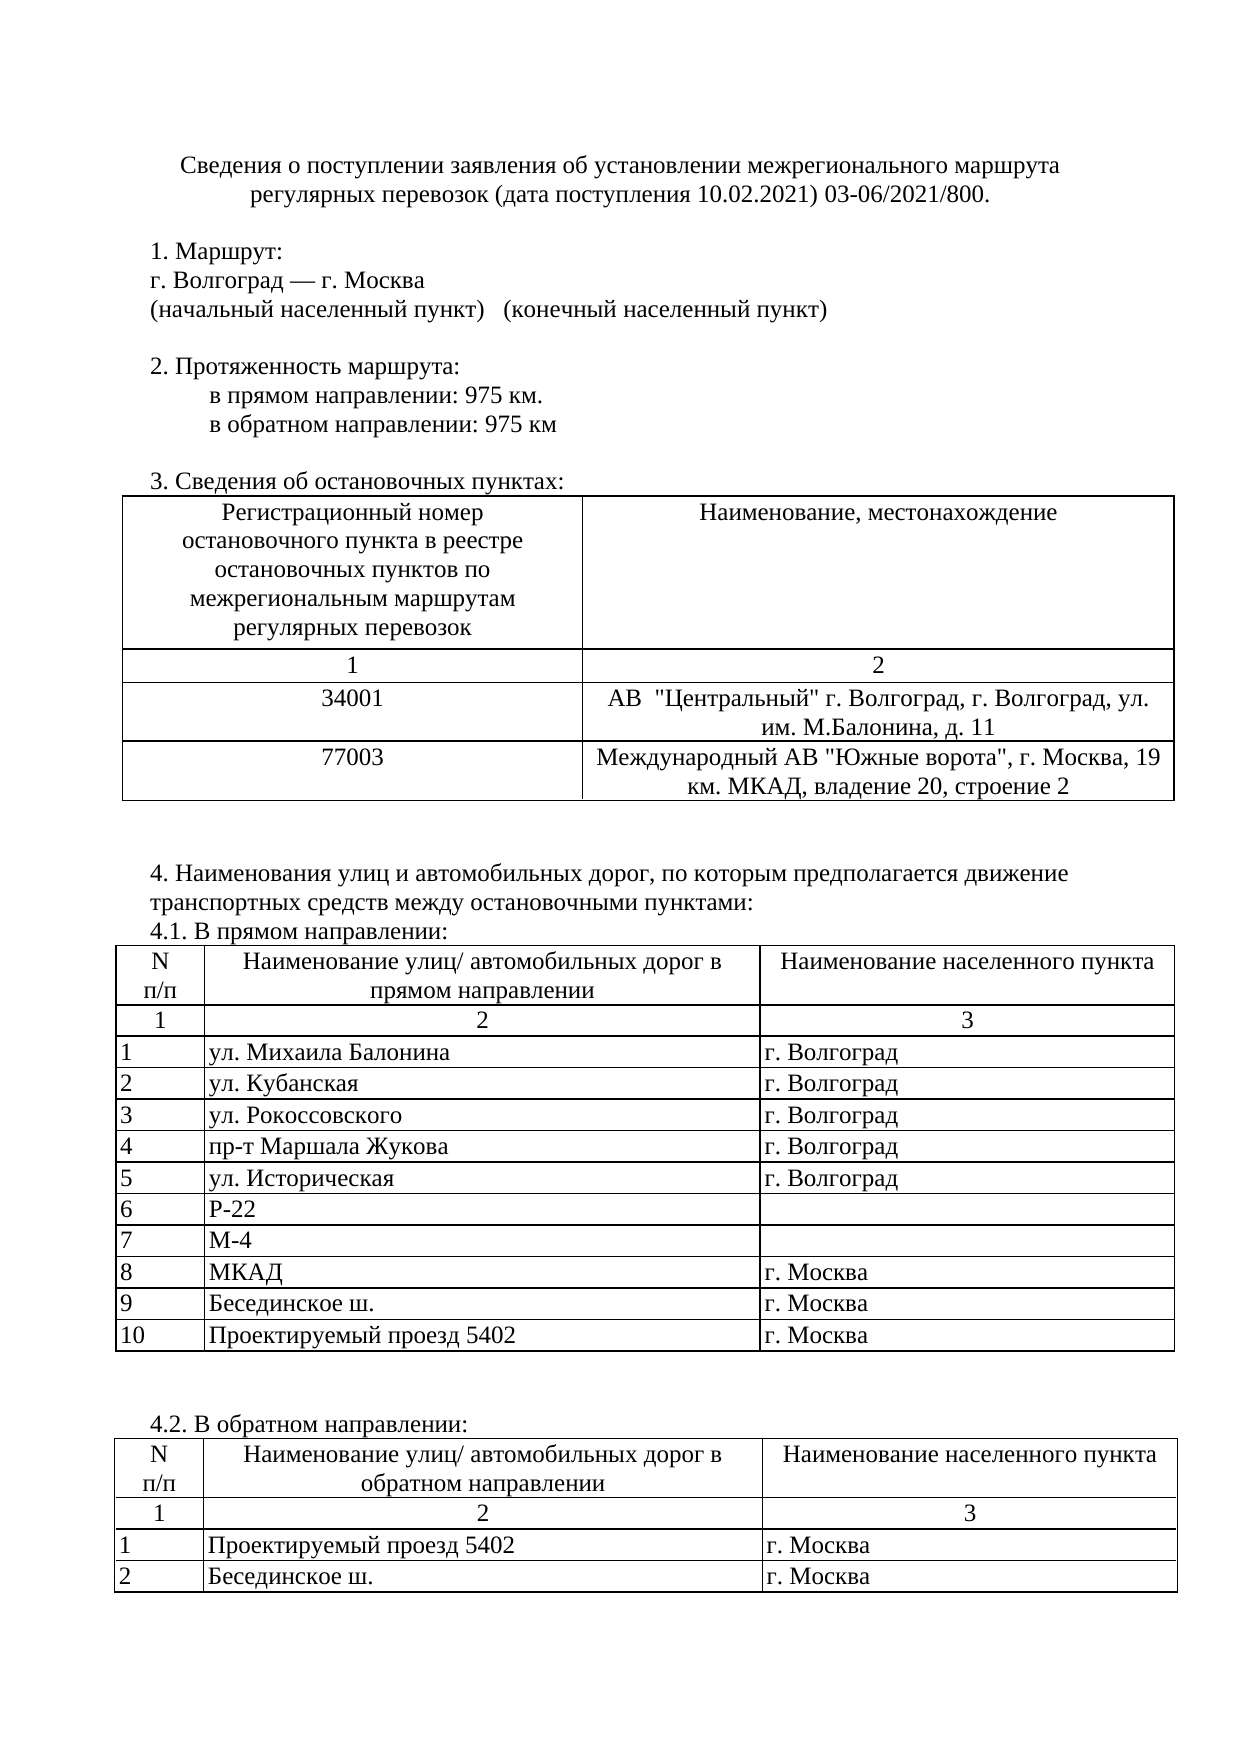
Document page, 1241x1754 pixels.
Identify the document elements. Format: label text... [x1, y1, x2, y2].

table_cell 2 [115, 1561, 203, 1591]
table_cell 3 [763, 1497, 1177, 1528]
table_cell 2 [583, 650, 1173, 681]
table_cell ул. Михаила Балонина [205, 1037, 759, 1067]
table_cell 10 [117, 1320, 204, 1350]
table_cell г. Волгоград [761, 1068, 1174, 1098]
table_cell пр-т Маршала Жукова [205, 1131, 759, 1161]
table_cell Международный АВ "Южные ворота", г. Москва, 19 км. МКАД, владение 20, строение 2 [583, 742, 1173, 799]
table_header N п/п [115, 1439, 203, 1497]
table_cell г. Москва [761, 1257, 1174, 1287]
table_cell 77003 [123, 742, 582, 799]
table_cell ул. Кубанская [205, 1068, 759, 1098]
table_cell 9 [117, 1289, 204, 1318]
table_header N п/п [117, 946, 204, 1004]
text Сведения о поступлении заявления об установлении межрегионального маршрута регулярных перевозок (дата поступления 10.02.2021) 03-06/2021/800. [150, 150, 1090, 207]
text 4.1. В прямом направлении: [150, 916, 1090, 945]
table_cell 4 [117, 1131, 204, 1161]
table_header Регистрационный номер остановочного пункта в реестре остановочных пунктов по межрегиональным маршрутам регулярных перевозок [123, 497, 582, 648]
table_cell МКАД [205, 1257, 759, 1287]
table_cell 1 [115, 1498, 203, 1528]
text 2. Протяженность маршрута: [150, 351, 1090, 380]
table_cell [761, 1194, 1174, 1224]
table_cell 6 [117, 1194, 204, 1224]
table_cell Бесединское ш. [204, 1561, 762, 1591]
table_cell г. Москва [761, 1289, 1174, 1318]
table_cell 5 [117, 1163, 204, 1193]
table_cell [761, 1226, 1174, 1256]
table_cell 1 [117, 1037, 204, 1067]
table_cell 2 [204, 1498, 762, 1528]
table_cell 1 [117, 1006, 204, 1035]
table_cell 2 [205, 1006, 759, 1035]
table_cell Р-22 [205, 1194, 759, 1224]
table_cell 1 [115, 1529, 203, 1560]
table_cell 3 [761, 1006, 1174, 1035]
table_cell 1 [123, 650, 582, 681]
table_cell Бесединское ш. [205, 1289, 759, 1318]
table_cell г. Волгоград [761, 1100, 1174, 1130]
table_cell г. Москва [761, 1320, 1174, 1350]
text 4. Наименования улиц и автомобильных дорог, по которым предполагается движение транспортных средств между остановочными пунктами: [150, 858, 1090, 916]
table_header Наименование населенного пункта [763, 1439, 1177, 1497]
table_cell ул. Историческая [205, 1163, 759, 1193]
text в прямом направлении: 975 км. [150, 380, 1090, 409]
text 4.2. В обратном направлении: [150, 1409, 1090, 1438]
table_cell г. Москва [763, 1528, 1177, 1560]
table_cell г. Волгоград [761, 1131, 1174, 1161]
table_cell М-4 [205, 1226, 759, 1256]
table_cell 2 [117, 1068, 204, 1098]
table_cell 3 [117, 1100, 204, 1130]
table_header Наименование улиц/ автомобильных дорог в обратном направлении [204, 1439, 762, 1497]
table_cell г. Волгоград [761, 1037, 1174, 1067]
text в обратном направлении: 975 км [150, 409, 1090, 437]
table_cell Проектируемый проезд 5402 [205, 1320, 759, 1350]
table_cell ул. Рокоссовского [205, 1100, 759, 1130]
table_header Наименование населенного пункта [761, 946, 1174, 1004]
table_cell Проектируемый проезд 5402 [204, 1530, 762, 1560]
text 3. Сведения об остановочных пунктах: [150, 466, 1090, 495]
table_cell 34001 [123, 683, 582, 740]
table_header Наименование, местонахождение [583, 497, 1173, 648]
text г. Волгоград — г. Москва [150, 265, 1090, 294]
text (начальный населенный пункт) (конечный населенный пункт) [150, 294, 1090, 322]
text 1. Маршрут: [150, 236, 1090, 265]
table_cell АВ "Центральный" г. Волгоград, г. Волгоград, ул. им. М.Балонина, д. 11 [583, 683, 1173, 740]
table_cell г. Москва [763, 1560, 1177, 1591]
table_cell 7 [117, 1226, 204, 1256]
table_header Наименование улиц/ автомобильных дорог в прямом направлении [205, 946, 759, 1004]
table_cell 8 [117, 1257, 204, 1287]
table_cell г. Волгоград [761, 1163, 1174, 1193]
